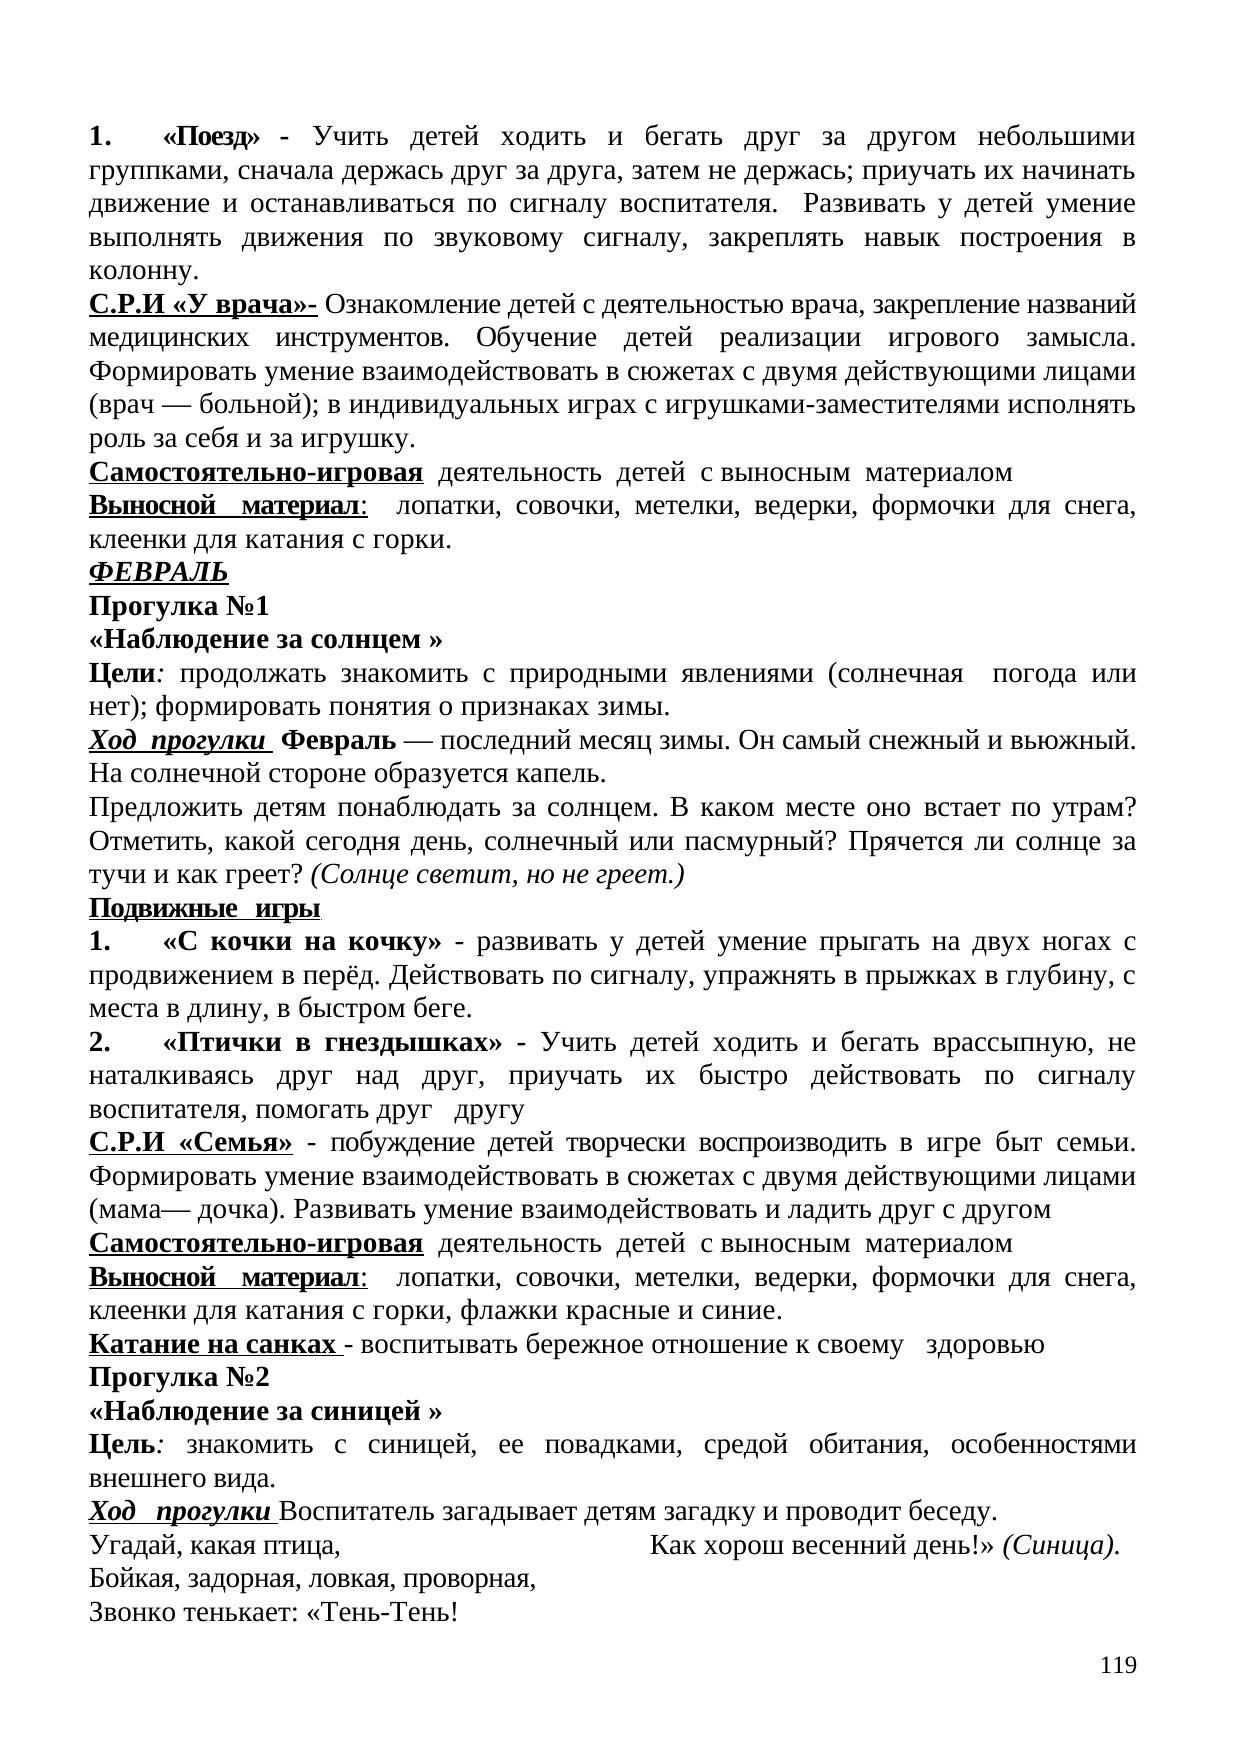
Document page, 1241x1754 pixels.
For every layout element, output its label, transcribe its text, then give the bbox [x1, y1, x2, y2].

text Цели: продолжать знакомить с природными явлениями (солнечная погода или нет); формировать понятия о признаках зимы. [89, 655, 1137, 722]
list «Птички в гнездышках» - Учить детей ходить и бегать врассыпную, не наталкиваясь друг над друг, приучать их быстро действовать по сигналу воспитателя, помогать друг другу [89, 1024, 1137, 1124]
text С.Р.И «Семья» - побуждение детей творчески воспроизводить в игре быт семьи. Формировать умение взаимодействовать в сюжетах с двумя действующими лицами (мама— дочка). Развивать умение взаимодействовать и ладить друг с другом [89, 1124, 1137, 1225]
text Угадай, какая птица, [89, 1527, 576, 1561]
text Цель: знакомить с синицей, ее повадками, средой обитания, особенностями внешнего вида. [89, 1426, 1137, 1493]
text «Наблюдение за синицей » [89, 1393, 1137, 1426]
text Самостоятельно-игровая деятельность детей с выносным материалом [89, 1225, 1137, 1259]
text Подвижные игры [89, 890, 1137, 923]
text Самостоятельно-игровая деятельность детей с выносным материалом [89, 454, 1137, 487]
text «Наблюдение за солнцем » [89, 621, 1137, 655]
text Предложить детям понаблюдать за солнцем. В каком месте оно встает по утрам? Отметить, какой сегодня день, солнечный или пасмурный? Прячется ли солнце за тучи и как греет? (Солнце светит, но не греет.) [89, 789, 1137, 890]
text Прогулка №1 [89, 588, 1137, 621]
text Ход прогулки Воспитатель загадывает детям загадку и проводит беседу. [89, 1493, 1137, 1527]
list «Поезд» - Учить детей ходить и бегать друг за другом небольшими группками, сначала держась друг за друга, затем не держась; приучать их начинать движение и останавливаться по сигналу воспитателя. Развивать у детей умение выполнять движения по звуковому сигналу, закреплять навык построения в колонну. [89, 118, 1137, 286]
text С.Р.И «У врача»- Ознакомление детей с деятельностью врача, закрепление названий медицинских инструментов. Обучение детей реализации игрового замысла. Формировать умение взаимодействовать в сюжетах с двумя действующими лицами (врач — больной); в индивидуальных играх с игрушками-заместителями исполнять роль за себя и за игрушку. [89, 286, 1137, 454]
text Выносной материал: лопатки, совочки, метелки, ведерки, формочки для снега, клеенки для катания с горки. [89, 487, 1137, 554]
text ФЕВРАЛЬ [89, 554, 1137, 588]
text Ход прогулки Февраль — последний месяц зимы. Он самый снежный и вьюжный. На солнечной стороне образуется капель. [89, 722, 1137, 789]
text Как хорош весенний день!» (Синица). [649, 1527, 1137, 1561]
list «С кочки на кочку» - развивать у детей умение прыгать на двух ногах с продвижением в перёд. Действовать по сигналу, упражнять в прыжках в глубину, с места в длину, в быстром беге. [89, 923, 1137, 1024]
text Бойкая, задорная, ловкая, проворная, [89, 1561, 576, 1594]
text Катание на санках - воспитывать бережное отношение к своему здоровью [89, 1326, 1137, 1359]
text Звонко тенькает: «Тень-Тень! [89, 1594, 576, 1628]
text Выносной материал: лопатки, совочки, метелки, ведерки, формочки для снега, клеенки для катания с горки, флажки красные и синие. [89, 1259, 1137, 1326]
text Прогулка №2 [89, 1359, 1137, 1393]
